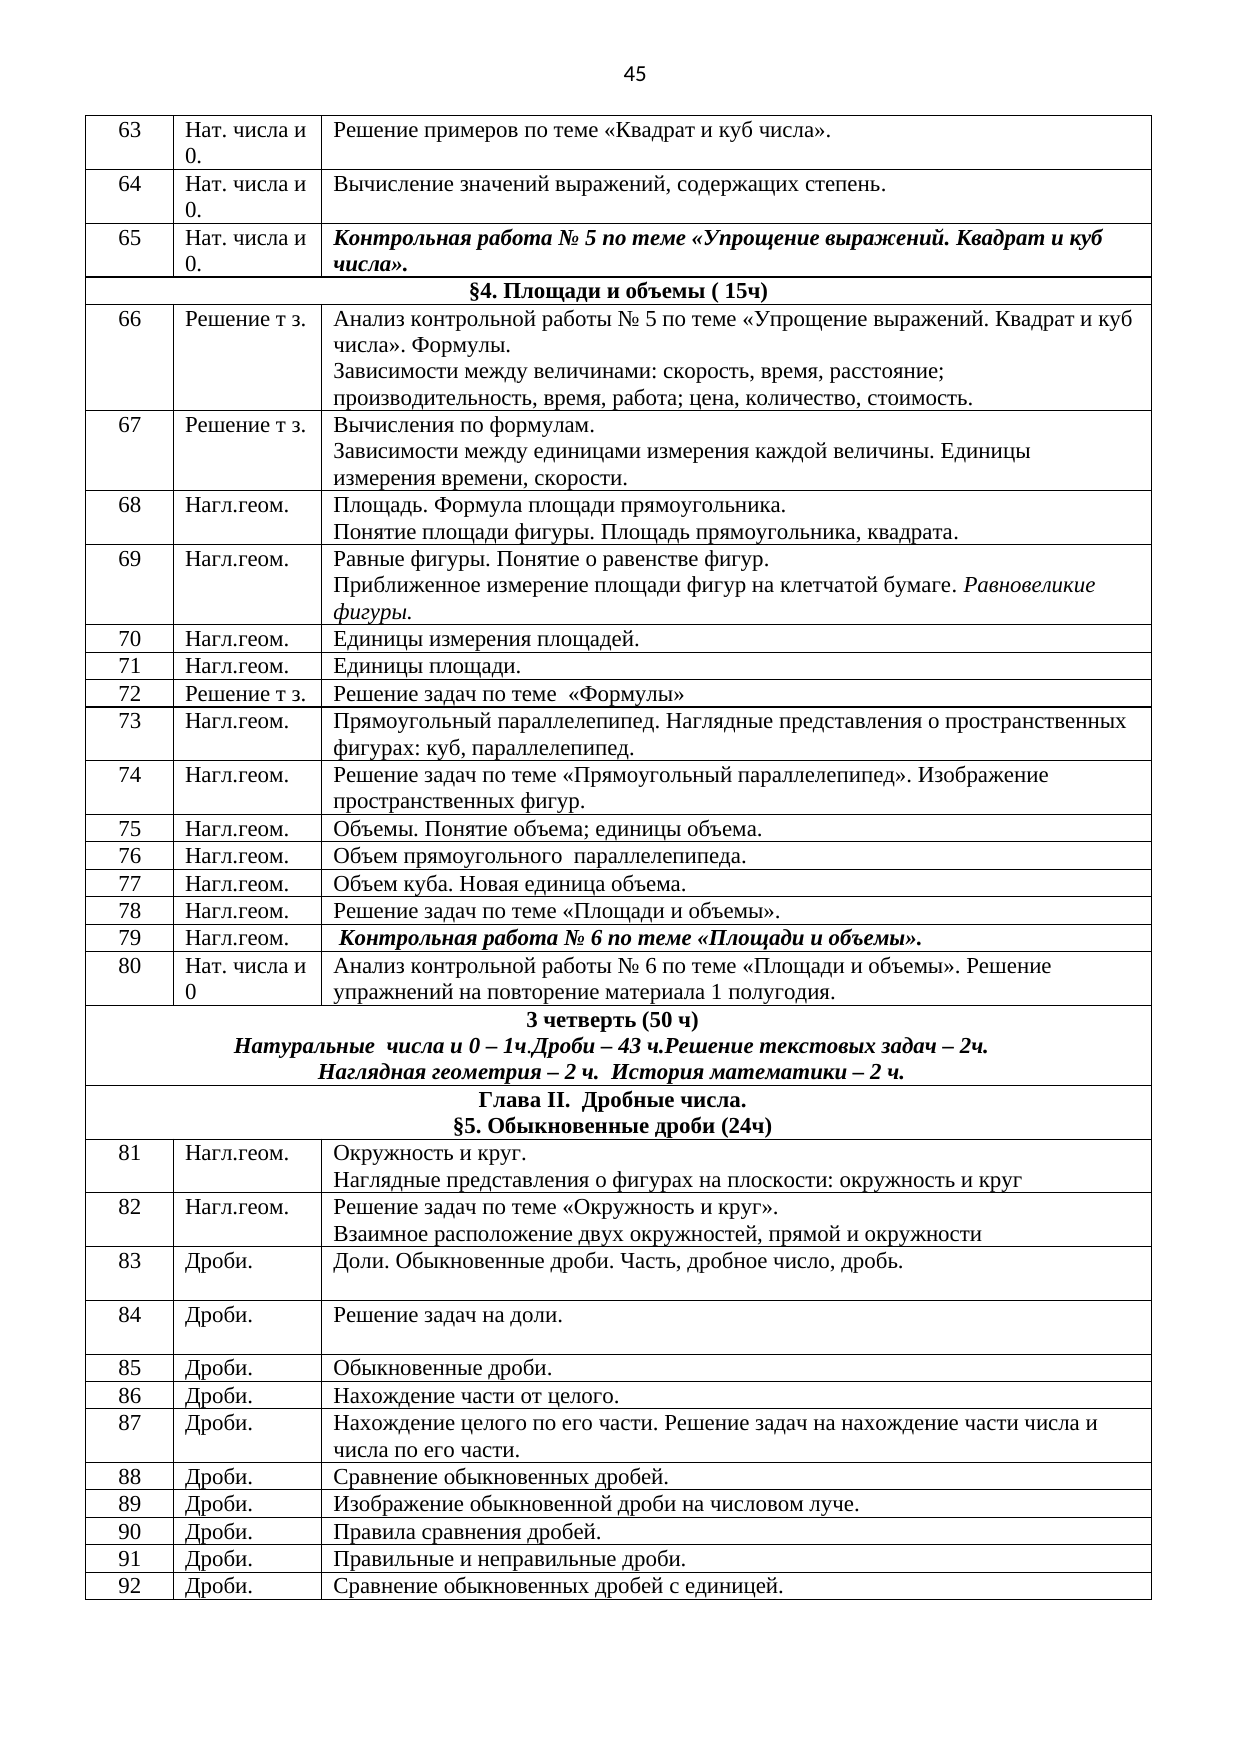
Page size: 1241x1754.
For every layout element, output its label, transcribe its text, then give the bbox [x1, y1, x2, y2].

table_cell Дроби. [174, 1518, 321, 1544]
table_cell 63 [86, 116, 173, 169]
table_cell Нат. числа и 0. [174, 116, 321, 169]
table_cell Анализ контрольной работы № 6 по теме «Площади и объемы». Решение упражнений на повторение материала 1 полугодия. [322, 952, 1151, 1004]
table_cell 80 [86, 952, 173, 1004]
table_cell Нахождение целого по его части. Решение задач на нахождение части числа и числа по его части. [322, 1409, 1151, 1462]
table_cell Дроби. [174, 1301, 321, 1353]
table_cell Доли. Обыкновенные дроби. Часть, дробное число, дробь. [322, 1247, 1151, 1300]
table_cell Дроби. [174, 1463, 321, 1489]
table_cell Нагл.геом. [174, 842, 321, 869]
table_cell Нагл.геом. [174, 761, 321, 814]
table_cell 81 [86, 1140, 173, 1192]
table_cell 67 [86, 411, 173, 490]
table_cell Дроби. [174, 1247, 321, 1300]
table_cell Решение задач на доли. [322, 1301, 1151, 1353]
table_cell Контрольная работа № 6 по теме «Площади и объемы». [322, 925, 1151, 951]
table_cell Нагл.геом. [174, 653, 321, 679]
table_cell 68 [86, 491, 173, 544]
table_cell 84 [86, 1301, 173, 1353]
table_cell 90 [86, 1518, 173, 1544]
table_cell Сравнение обыкновенных дробей. [322, 1463, 1151, 1489]
table_cell Решение задач по теме «Формулы» [322, 680, 1151, 706]
table_cell Нагл.геом. [174, 545, 321, 624]
table_cell 92 [86, 1573, 173, 1599]
table_cell Решение т з. [174, 411, 321, 490]
table_cell §4. Площади и объемы ( 15ч) [86, 278, 1151, 304]
table_cell Нагл.геом. [174, 1193, 321, 1246]
table_cell Объем куба. Новая единица объема. [322, 870, 1151, 896]
table_cell 76 [86, 842, 173, 869]
table_cell 3 четверть (50 ч) Натуральные числа и 0 – 1ч.Дроби – 43 ч.Решение текстовых задач – 2ч. Наглядная геометрия – 2 ч. История математики – 2 ч. [86, 1006, 1151, 1085]
table_cell Окружность и круг. Наглядные представления о фигурах на плоскости: окружность и круг [322, 1140, 1151, 1192]
table_cell 69 [86, 545, 173, 624]
table_cell Единицы площади. [322, 653, 1151, 679]
table_cell Анализ контрольной работы № 5 по теме «Упрощение выражений. Квадрат и куб числа». Формулы. Зависимости между величинами: скорость, время, расстояние; производительность, время, работа; цена, количество, стоимость. [322, 305, 1151, 410]
table_cell Вычисления по формулам. Зависимости между единицами измерения каждой величины. Единицы измерения времени, скорости. [322, 411, 1151, 490]
table_cell Нагл.геом. [174, 925, 321, 951]
table_cell Вычисление значений выражений, содержащих степень. [322, 170, 1151, 223]
table_cell Единицы измерения площадей. [322, 625, 1151, 652]
table_cell Равные фигуры. Понятие о равенстве фигур. Приближенное измерение площади фигур на клетчатой бумаге. Равновеликие фигуры. [322, 545, 1151, 624]
table_cell Прямоугольный параллелепипед. Наглядные представления о пространственных фигурах: куб, параллелепипед. [322, 708, 1151, 760]
table_cell Обыкновенные дроби. [322, 1355, 1151, 1381]
table_cell 78 [86, 897, 173, 923]
table_cell 89 [86, 1490, 173, 1517]
table_cell 86 [86, 1382, 173, 1408]
table_cell Дроби. [174, 1573, 321, 1599]
table_cell 65 [86, 224, 173, 276]
table_cell Глава II. Дробные числа. §5. Обыкновенные дроби (24ч) [86, 1086, 1151, 1138]
table_cell 72 [86, 680, 173, 706]
table_cell Нагл.геом. [174, 625, 321, 652]
table_cell 79 [86, 925, 173, 951]
table_cell Объем прямоугольного параллелепипеда. [322, 842, 1151, 869]
table_cell Решение задач по теме «Площади и объемы». [322, 897, 1151, 923]
table_cell Нагл.геом. [174, 708, 321, 760]
table_cell 82 [86, 1193, 173, 1246]
table_cell 70 [86, 625, 173, 652]
table_cell Объемы. Понятие объема; единицы объема. [322, 815, 1151, 841]
table_cell Решение т з. [174, 680, 321, 706]
table_cell Нат. числа и 0. [174, 224, 321, 276]
table_cell 71 [86, 653, 173, 679]
table_cell Нат. числа и 0 [174, 952, 321, 1004]
table_cell Изображение обыкновенной дроби на числовом луче. [322, 1490, 1151, 1517]
table_cell 85 [86, 1355, 173, 1381]
table_cell Нат. числа и 0. [174, 170, 321, 223]
table_cell Дроби. [174, 1490, 321, 1517]
table_cell Нагл.геом. [174, 1140, 321, 1192]
table_cell Правила сравнения дробей. [322, 1518, 1151, 1544]
table_cell Дроби. [174, 1409, 321, 1462]
table_cell Нагл.геом. [174, 491, 321, 544]
table_cell 87 [86, 1409, 173, 1462]
table_cell Нагл.геом. [174, 897, 321, 923]
table_cell Нагл.геом. [174, 870, 321, 896]
table_cell Нагл.геом. [174, 815, 321, 841]
table_cell Дроби. [174, 1355, 321, 1381]
table_cell 91 [86, 1545, 173, 1572]
table_cell Площадь. Формула площади прямоугольника. Понятие площади фигуры. Площадь прямоугольника, квадрата. [322, 491, 1151, 544]
table_cell 73 [86, 708, 173, 760]
table_cell 75 [86, 815, 173, 841]
table_cell Решение задач по теме «Окружность и круг». Взаимное расположение двух окружностей, прямой и окружности [322, 1193, 1151, 1246]
table_cell 88 [86, 1463, 173, 1489]
table_cell 77 [86, 870, 173, 896]
table_cell Сравнение обыкновенных дробей с единицей. [322, 1573, 1151, 1599]
table_cell 64 [86, 170, 173, 223]
table_cell 83 [86, 1247, 173, 1300]
table_cell 74 [86, 761, 173, 814]
table_cell Контрольная работа № 5 по теме «Упрощение выражений. Квадрат и куб числа». [322, 224, 1151, 276]
table_cell Решение т з. [174, 305, 321, 410]
table_cell 66 [86, 305, 173, 410]
table_cell Правильные и неправильные дроби. [322, 1545, 1151, 1572]
table_cell Дроби. [174, 1545, 321, 1572]
table_cell Решение примеров по теме «Квадрат и куб числа». [322, 116, 1151, 169]
table_cell Дроби. [174, 1382, 321, 1408]
table_cell Нахождение части от целого. [322, 1382, 1151, 1408]
table_cell Решение задач по теме «Прямоугольный параллелепипед». Изображение пространственных фигур. [322, 761, 1151, 814]
